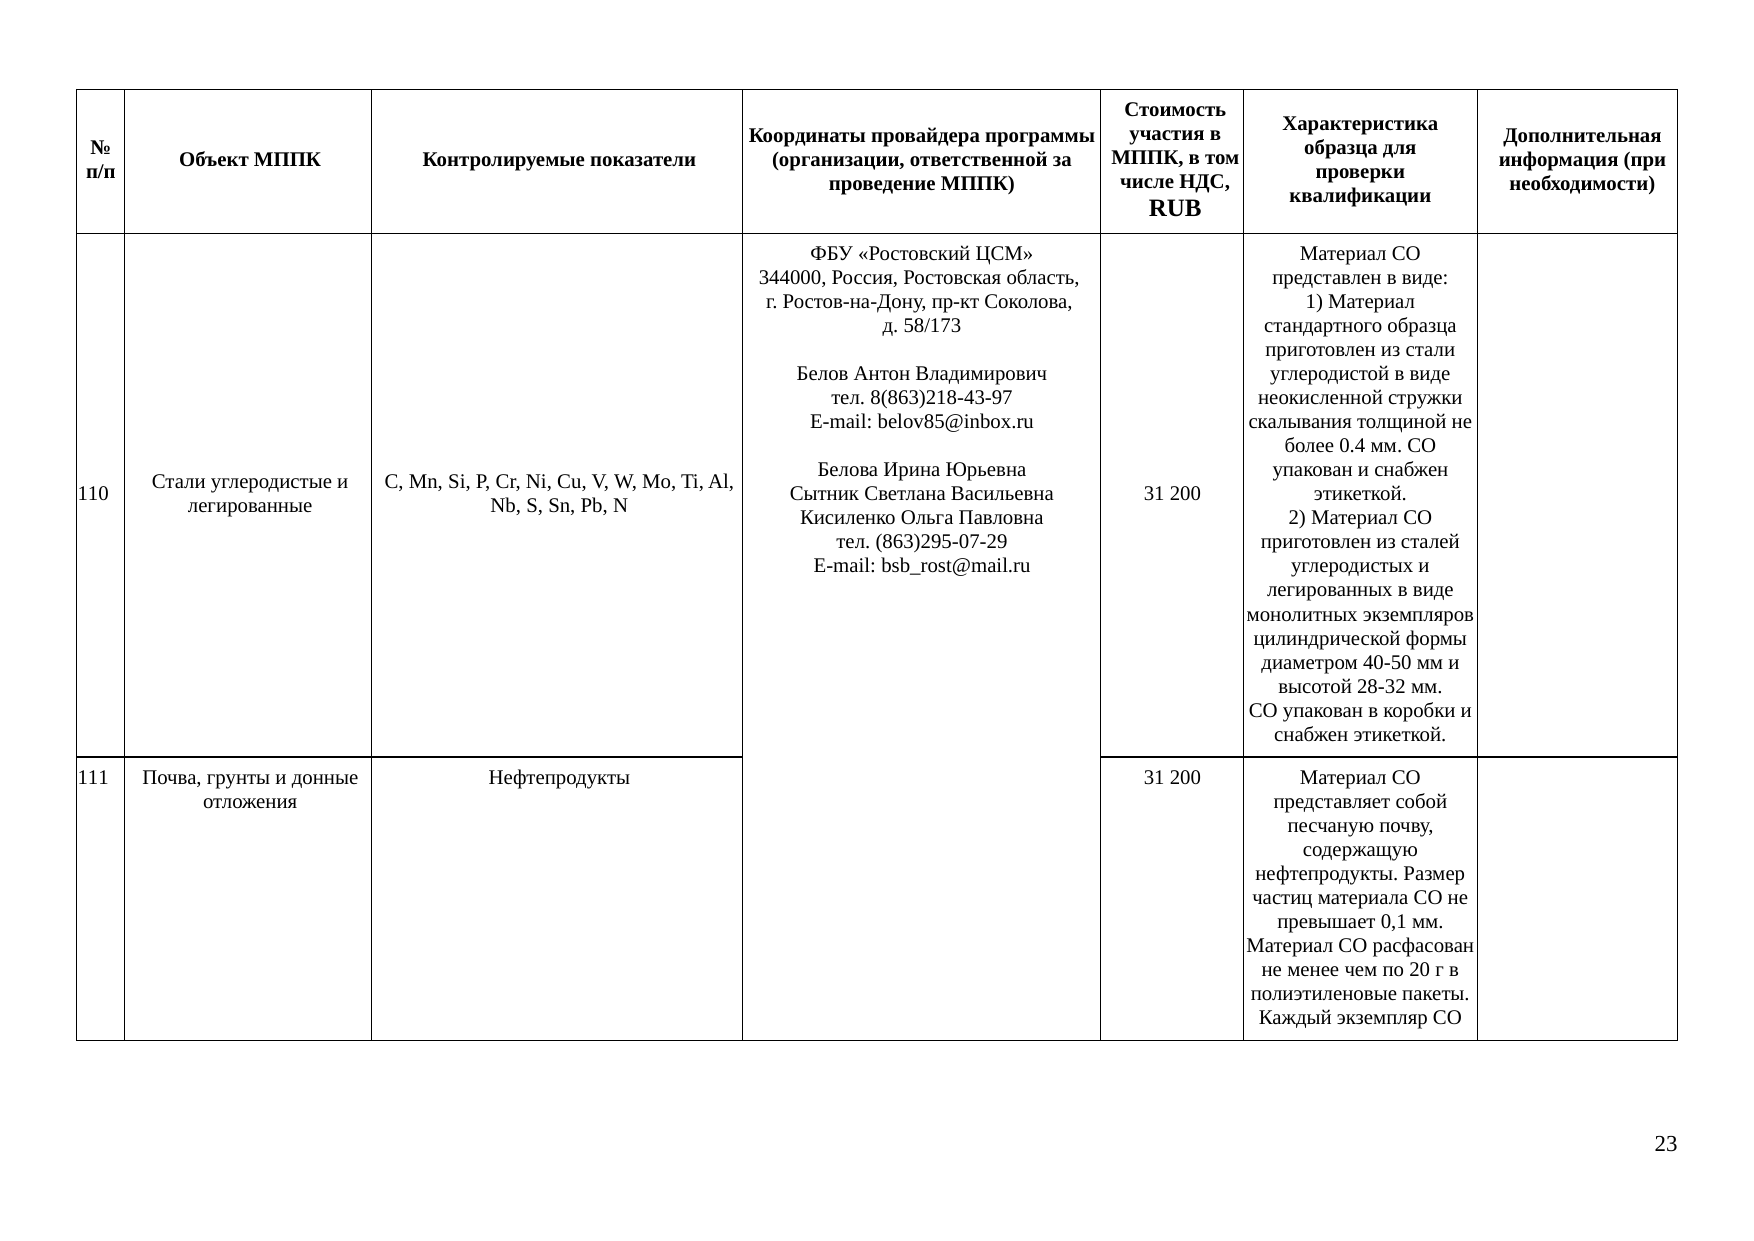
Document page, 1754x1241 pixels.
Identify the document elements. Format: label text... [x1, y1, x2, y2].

table_cell [1478, 758, 1677, 1040]
table_cell [77, 234, 124, 756]
table_cell 31 200 [1101, 758, 1243, 1040]
table_header № п/п [77, 90, 124, 232]
table_header Дополнительная информация (при необходимости) [1478, 90, 1677, 232]
table_header Характеристика образца для проверки квалификации [1244, 90, 1477, 232]
table_cell Почва, грунты и донные отложения [125, 758, 371, 1040]
table_header Объект МППК [125, 90, 371, 232]
table_cell C, Mn, Si, P, Cr, Ni, Cu, V, W, Mo, Ti, Al, Nb, S, Sn, Pb, N [372, 234, 742, 756]
table_cell Стали углеродистые и легированные [125, 234, 371, 756]
table_cell Материал СО представлен в виде: 1) Материал стандартного образца приготовлен из стали углеродистой в виде неокисленной стружки скалывания толщиной не более 0.4 мм. СО упакован и снабжен этикеткой. 2) Материал СО приготовлен из сталей углеродистых и легированных в виде монолитных экземпляров цилиндрической формы диаметром 40-50 мм и высотой 28-32 мм. СО упакован в коробки и снабжен этикеткой. [1244, 234, 1477, 756]
table_cell [1478, 234, 1677, 756]
table_header Координаты провайдера программы (организации, ответственной за проведение МППК) [743, 90, 1100, 232]
table_header Стоимость участия в МППК, в том числе НДС, RUB [1101, 90, 1243, 232]
table_header Контролируемые показатели [372, 90, 742, 232]
table_cell Нефтепродукты [372, 758, 742, 1040]
table_cell [77, 758, 124, 1040]
table_cell 31 200 [1101, 234, 1243, 756]
